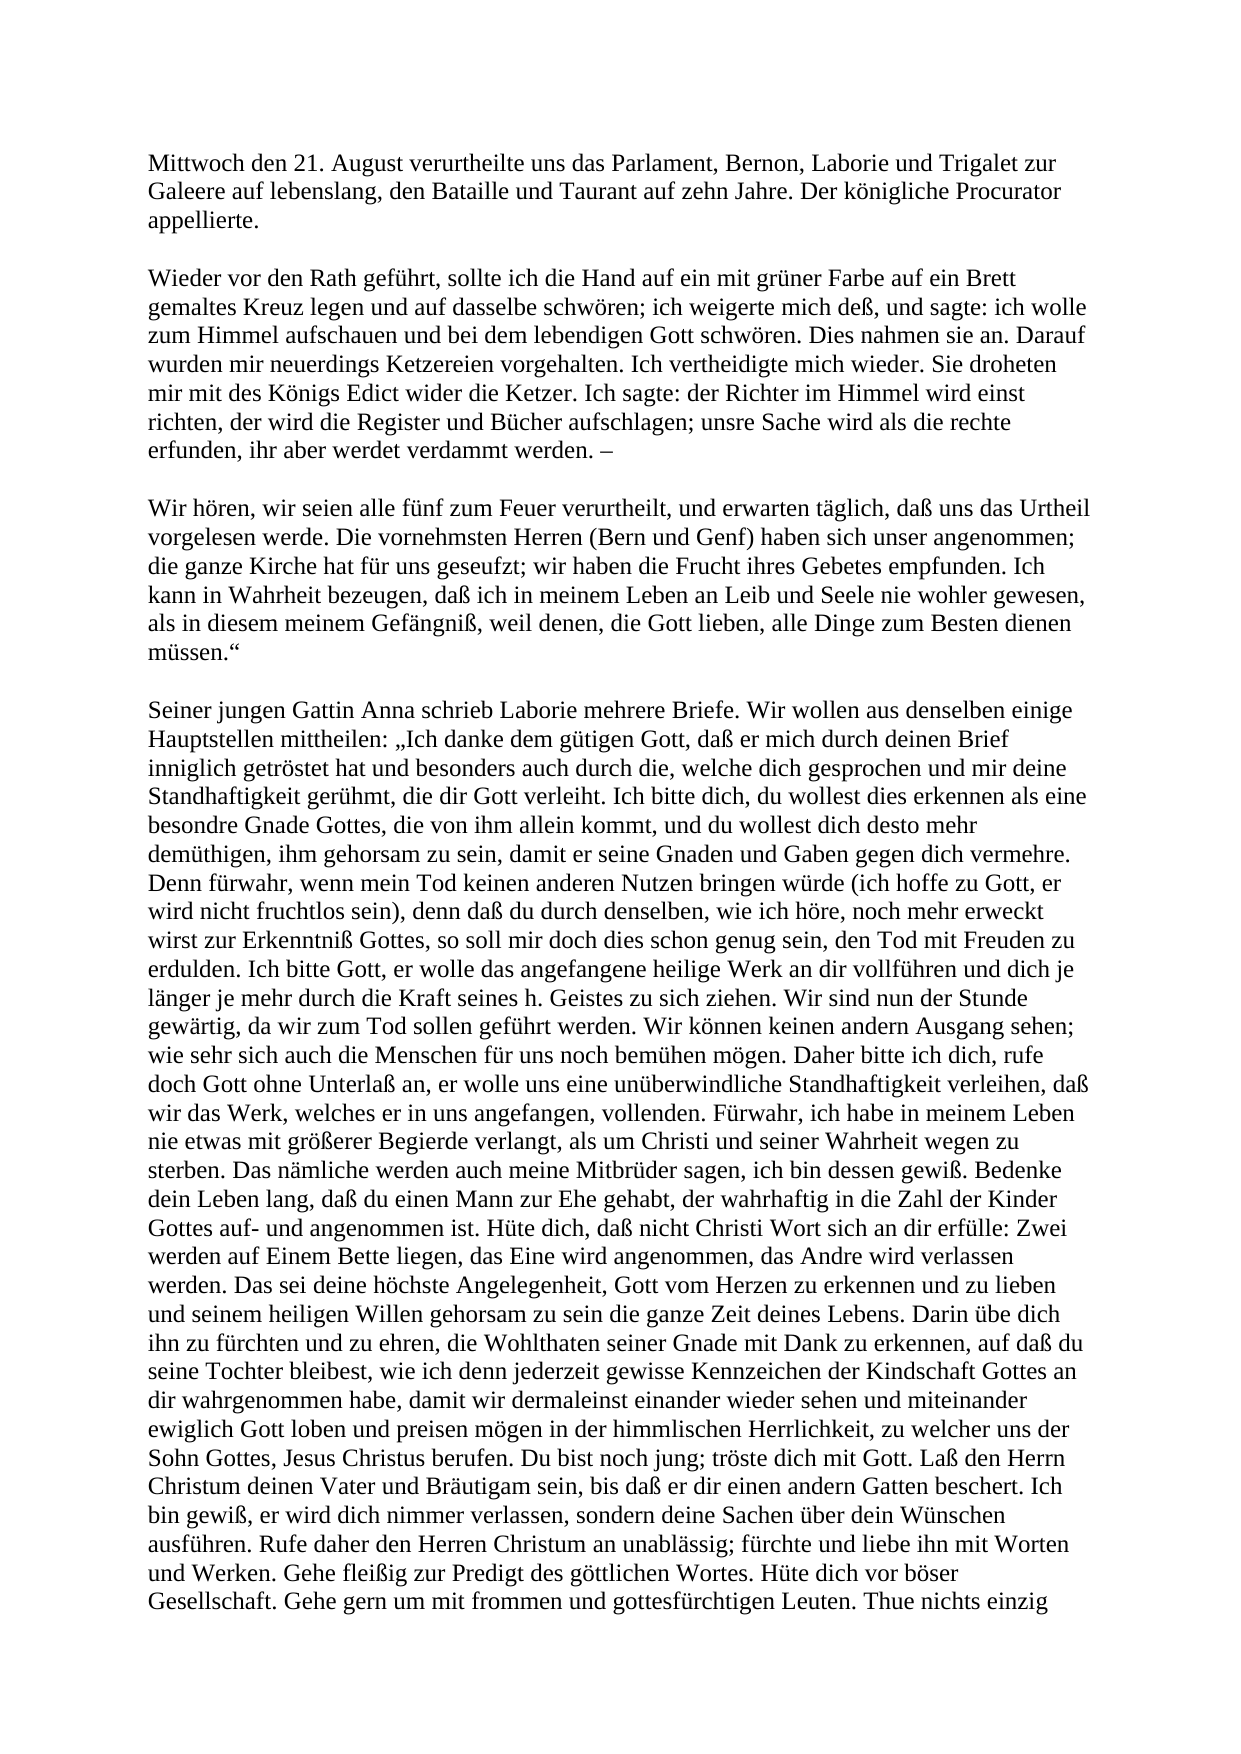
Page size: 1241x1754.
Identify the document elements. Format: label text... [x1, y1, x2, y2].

text Mittwoch den 21. August verurtheilte uns das Parlament, Bernon, Laborie und Trigalet zur Galeere auf lebenslang, den Bataille und Taurant auf zehn Jahre. Der königliche Procurator appellierte. [148, 148, 1093, 234]
text Wieder vor den Rath geführt, sollte ich die Hand auf ein mit grüner Farbe auf ein Brett gemaltes Kreuz legen und auf dasselbe schwören; ich weigerte mich deß, und sagte: ich wolle zum Himmel aufschauen und bei dem lebendigen Gott schwören. Dies nahmen sie an. Darauf wurden mir neuerdings Ketzereien vorgehalten. Ich vertheidigte mich wieder. Sie droheten mir mit des Königs Edict wider die Ketzer. Ich sagte: der Richter im Himmel wird einst richten, der wird die Register und Bücher aufschlagen; unsre Sache wird als die rechte erfunden, ihr aber werdet verdammt werden. – [148, 263, 1093, 464]
text Wir hören, wir seien alle fünf zum Feuer verurtheilt, und erwarten täglich, daß uns das Urtheil vorgelesen werde. Die vornehmsten Herren (Bern und Genf) haben sich unser angenommen; die ganze Kirche hat für uns geseufzt; wir haben die Frucht ihres Gebetes empfunden. Ich kann in Wahrheit bezeugen, daß ich in meinem Leben an Leib und Seele nie wohler gewesen, als in diesem meinem Gefängniß, weil denen, die Gott lieben, alle Dinge zum Besten dienen müssen.“ [148, 493, 1093, 666]
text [148, 695, 1093, 1615]
